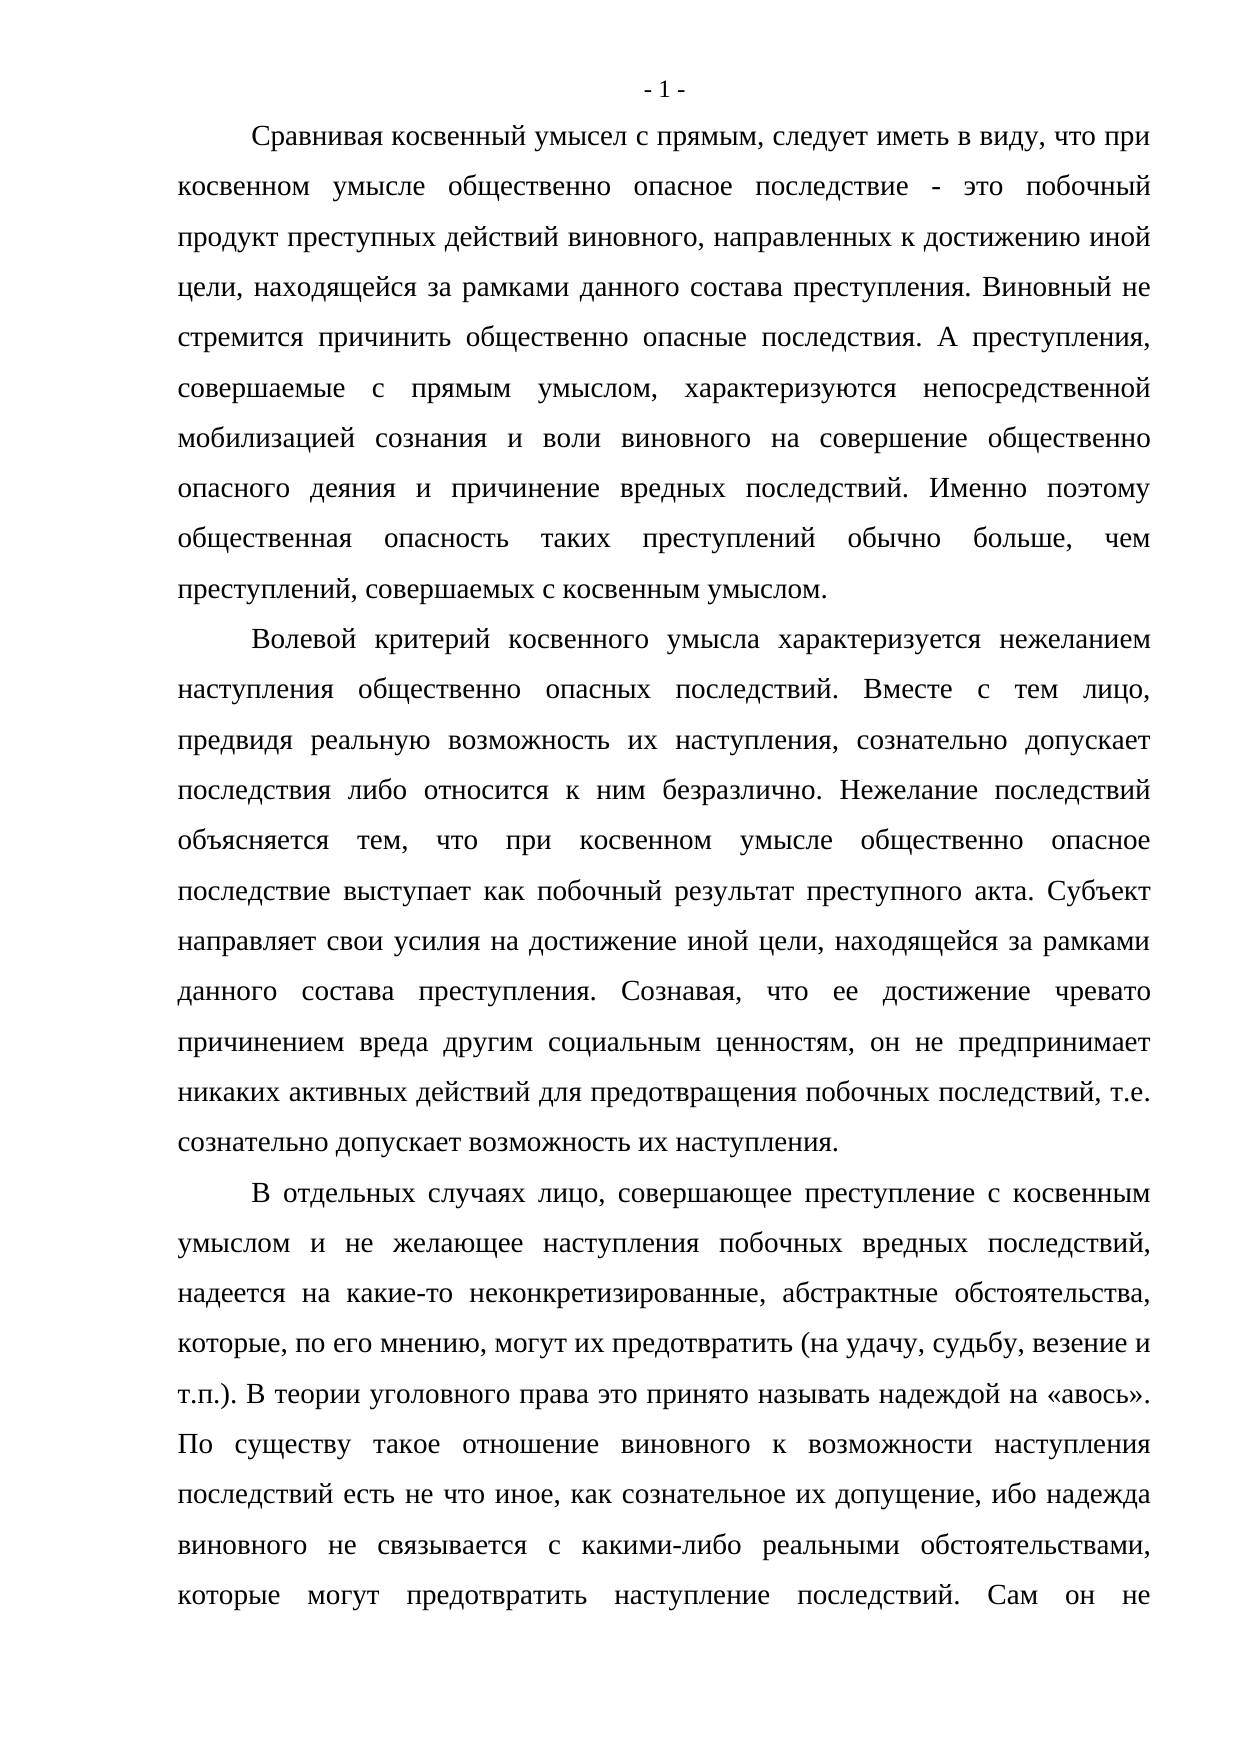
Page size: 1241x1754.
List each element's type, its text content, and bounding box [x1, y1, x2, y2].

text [177, 1175, 1152, 1611]
text Сравнивая косвенный умысел с прямым, следует иметь в виду, что при косвенном умысле общественно опасное последствие - это побочный продукт преступных действий виновного, направленных к достижению иной цели, находящейся за рамками данного состава преступления. Виновный не стремится причинить общественно опасные последствия. А преступления, совершаемые с прямым умыслом, характеризуются непосредственной мобилизацией сознания и воли виновного на совершение общественно опасного деяния и причинение вредных последствий. Именно поэтому общественная опасность таких преступлений обычно больше, чем преступлений, совершаемых с косвенным умыслом. [177, 118, 1152, 604]
text Волевой критерий косвенного умысла характеризуется нежеланием наступления общественно опасных последствий. Вместе с тем лицо, предвидя реальную возможность их наступления, сознательно допускает последствия либо относится к ним безразлично. Нежелание последствий объясняется тем, что при косвенном умысле общественно опасное последствие выступает как побочный результат преступного акта. Субъект направляет свои усилия на достижение иной цели, находящейся за рамками данного состава преступления. Сознавая, что ее достижение чревато причинением вреда другим социальным ценностям, он не предпринимает никаких активных действий для предотвращения побочных последствий, т.е. сознательно допускает возможность их наступления. [177, 621, 1152, 1158]
